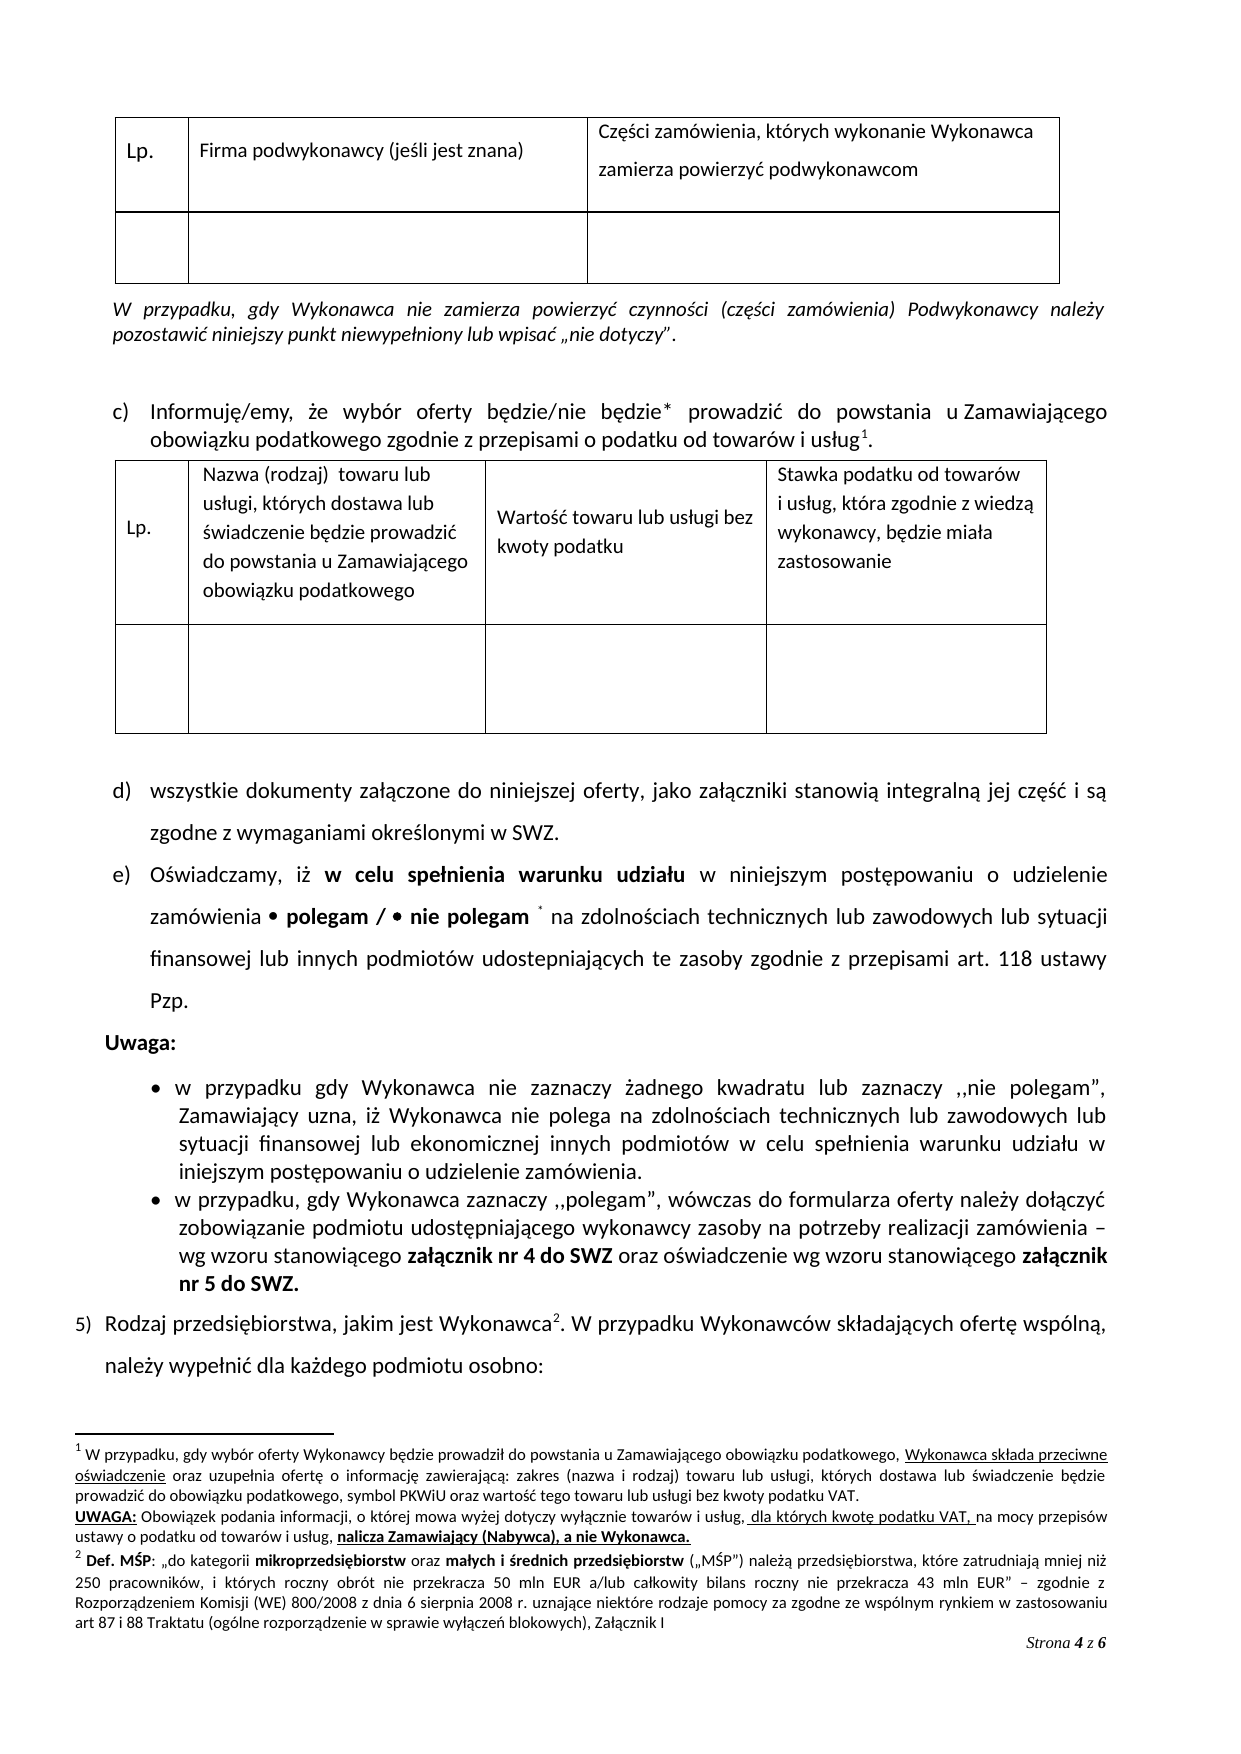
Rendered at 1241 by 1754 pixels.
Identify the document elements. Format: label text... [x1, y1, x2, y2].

table_cell [767, 625, 1046, 733]
table_header Nazwa (rodzaj) towaru lub usługi, których dostawa lub świadczenie będzie prowadzić do powstania u Zamawiającego obowiązku podatkowego [189, 461, 485, 623]
list wszystkie dokumenty załączone do niniejszej oferty, jako załączniki stanowią integralną jej część i są zgodne z wymaganiami określonymi w SWZ. [112, 776, 1109, 846]
table_cell [189, 625, 485, 733]
list Oświadczamy, iż w celu spełnienia warunku udziału w niniejszym postępowaniu o udzielenie zamówienia polegam / nie polegam * na zdolnościach technicznych lub zawodowych lub sytuacji finansowej lub innych podmiotów udostepniających te zasoby zgodnie z przepisami art. 118 ustawy Pzp. [112, 860, 1109, 1014]
list Informuję/emy, że wybór oferty będzie/nie będzie* prowadzić do powstania u Zamawiającego obowiązku podatkowego zgodnie z przepisami o podatku od towarów i usług. [112, 397, 1107, 453]
table_cell [116, 625, 188, 733]
table_cell [189, 213, 587, 283]
list Rodzaj przedsiębiorstwa, jakim jest Wykonawca. W przypadku Wykonawców składających ofertę wspólną, należy wypełnić dla każdego podmiotu osobno: [75, 1309, 1107, 1379]
table_header Stawka podatku od towarów i usług, która zgodnie z wiedzą wykonawcy, będzie miała zastosowanie [767, 461, 1046, 623]
text Uwaga: [104, 1028, 1107, 1056]
table_header Firma podwykonawcy (jeśli jest znana) [189, 118, 587, 211]
table_header Lp. [116, 461, 188, 623]
table_cell [486, 625, 766, 733]
table_header Wartość towaru lub usługi bez kwoty podatku [486, 461, 766, 623]
table_cell [588, 213, 1059, 283]
table_header Lp. [116, 118, 188, 211]
text W przypadku, gdy Wykonawca nie zamierza powierzyć czynności (części zamówienia) Podwykonawcy należy pozostawić niniejszy punkt niewypełniony lub wpisać „nie dotyczy”. [112, 296, 1107, 347]
table_cell [116, 213, 188, 283]
table_header Części zamówienia, których wykonanie Wykonawca zamierza powierzyć podwykonawcom [588, 118, 1059, 211]
list • w przypadku gdy Wykonawca nie zaznaczy żadnego kwadratu lub zaznaczy ,,nie polegam”, Zamawiający uzna, iż Wykonawca nie polega na zdolnościach technicznych lub zawodowych lub sytuacji finansowej lub ekonomicznej innych podmiotów w celu spełnienia warunku udziału w iniejszym postępowaniu o udzielenie zamówienia. [150, 1073, 1107, 1185]
list • w przypadku, gdy Wykonawca zaznaczy ,,polegam”, wówczas do formularza oferty należy dołączyć zobowiązanie podmiotu udostępniającego wykonawcy zasoby na potrzeby realizacji zamówienia – wg wzoru stanowiącego załącznik nr 4 do SWZ oraz oświadczenie wg wzoru stanowiącego załącznik nr 5 do SWZ. [150, 1185, 1107, 1297]
